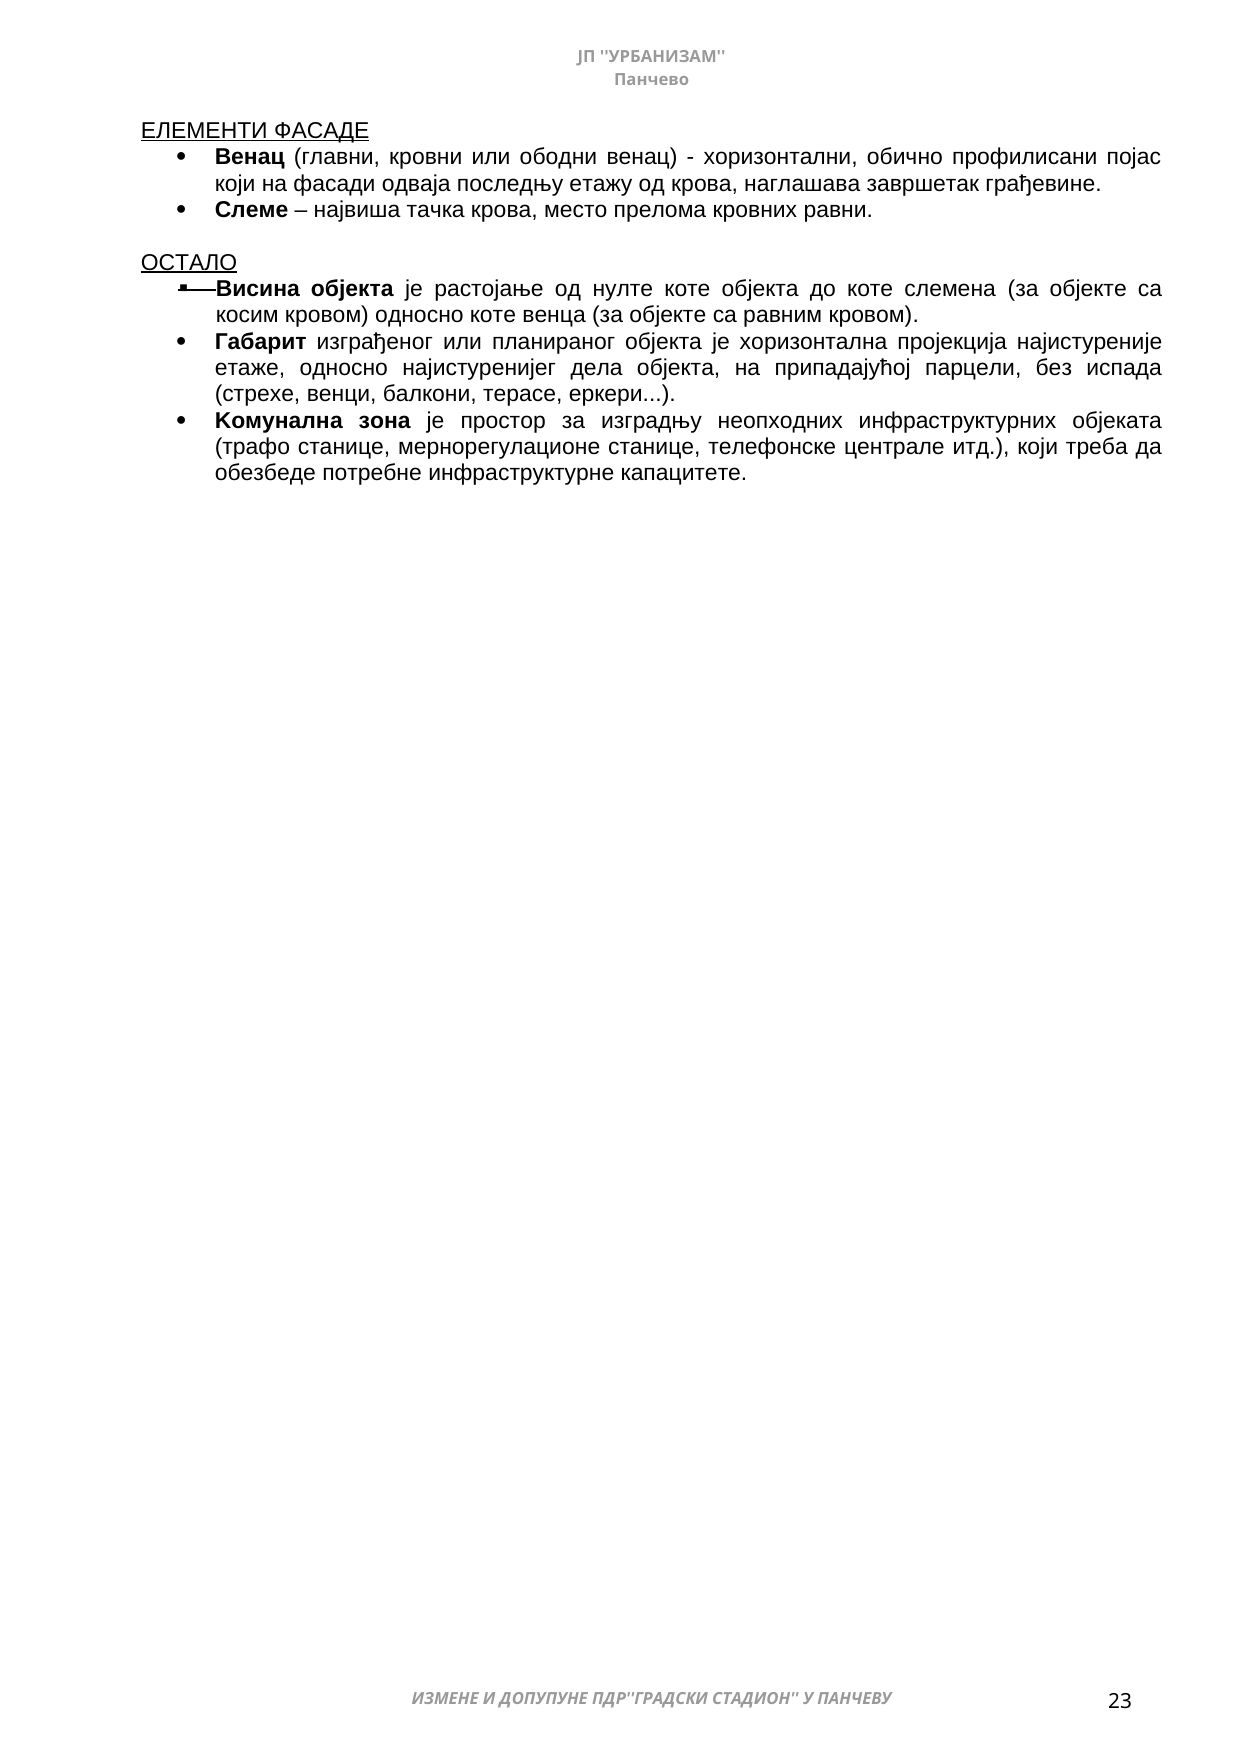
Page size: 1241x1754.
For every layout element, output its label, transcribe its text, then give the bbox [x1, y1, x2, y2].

text ЕЛЕМЕНТИ ФАСАДЕ [141, 117, 1162, 143]
list Венац (главни, кровни или ободни венац) - хоризонтални, обично профилисани појас који на фасади одваја последњу етажу од крова, наглашава завршетак грађевине. [177, 143, 1162, 196]
list ОСТАЛО [141, 248, 1162, 275]
list Kомуналнa зонa је простор за изградњу неопходних инфраструктурних објеката (трафо станице, мернорегулационе станице, телефонске централе итд.), који треба да обезбеде потребне инфраструктурне капацитете. [177, 407, 1162, 486]
list Габарит изграђеног или планираног објекта је хоризонтална пројекција најистуреније етаже, односно најистуренијег дела објекта, на припадајућој парцели, без испада (стрехе, венци, балкони, терасе, еркери...). [177, 328, 1162, 407]
list Слеме – највиша тачка крова, место прелома кровних равни. [177, 196, 1162, 222]
list Висина објекта је растојање од нулте коте објекта до коте слемена (за објекте са косим кровом) односно коте венца (за објекте са равним кровом). [178, 275, 1162, 328]
